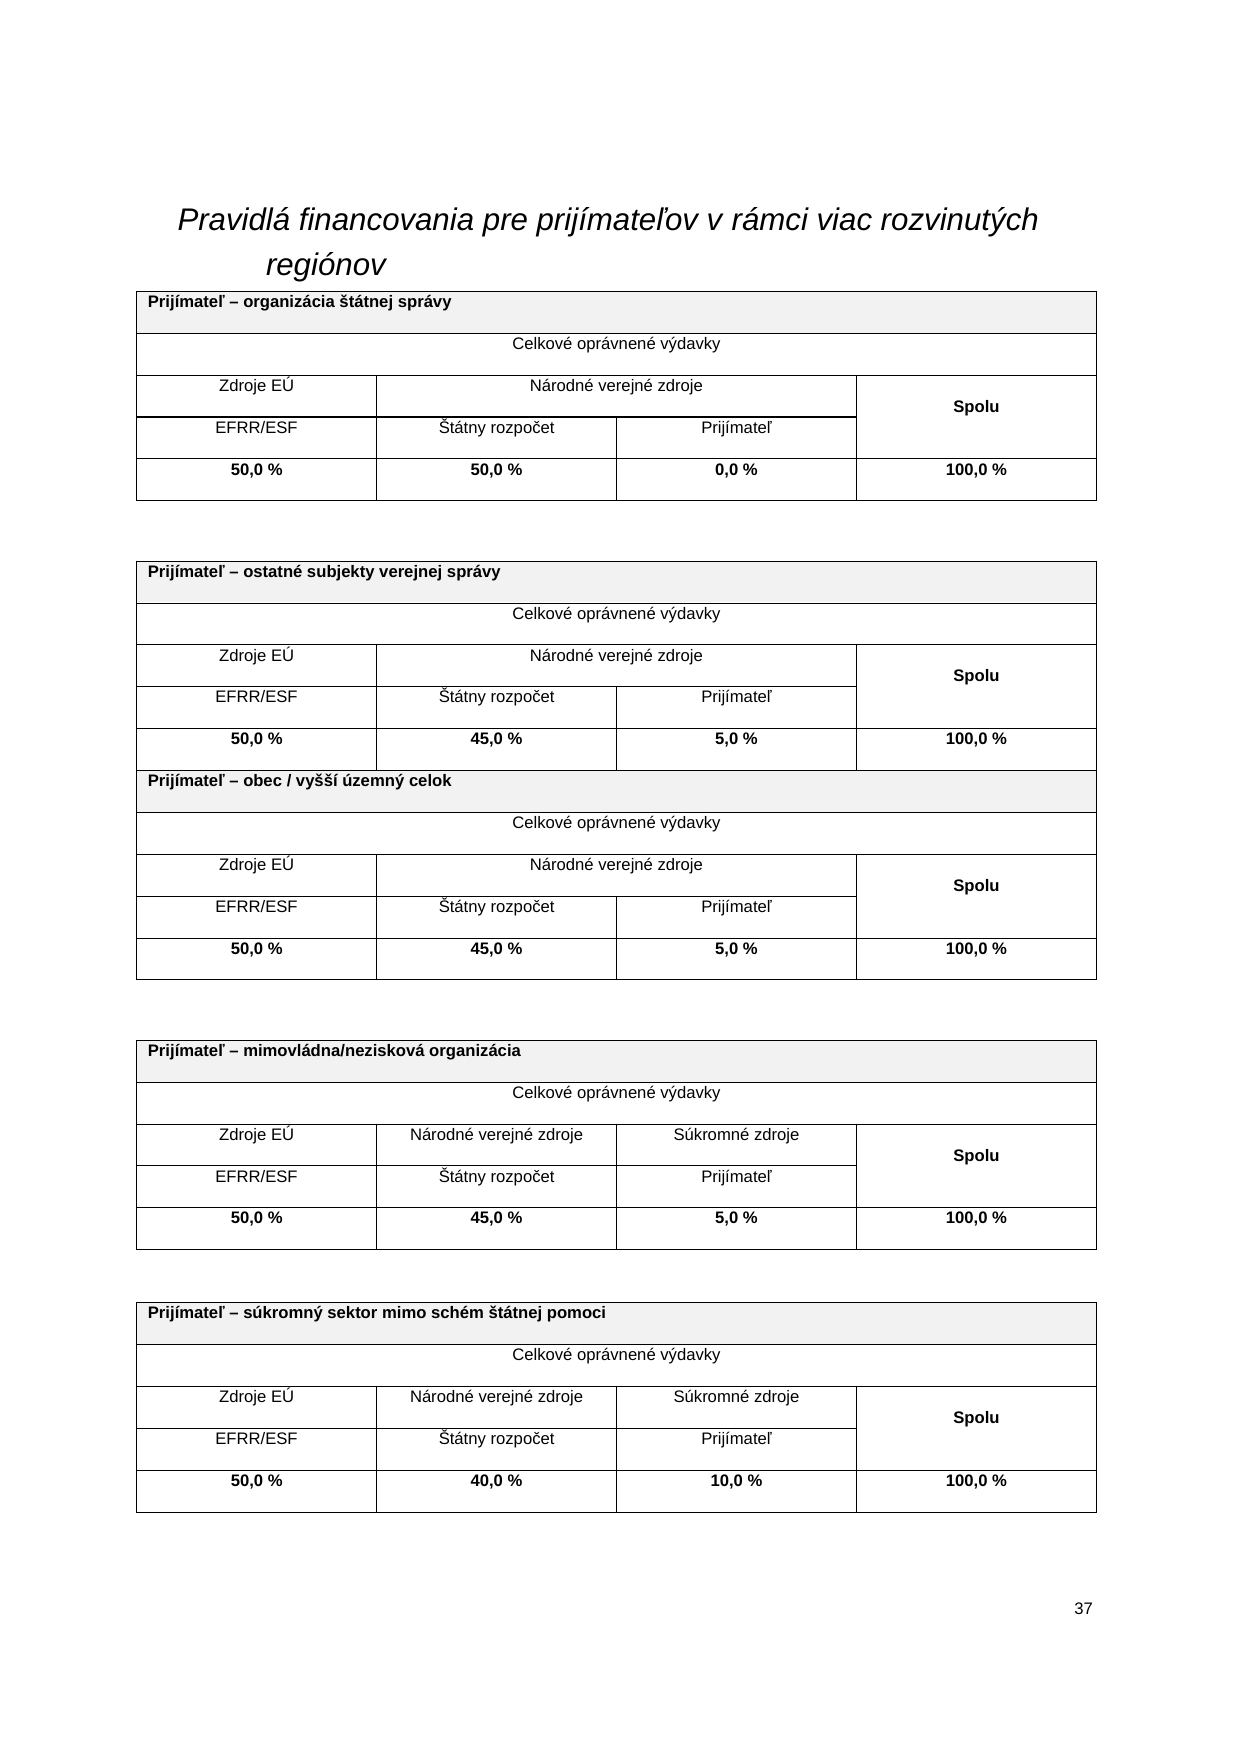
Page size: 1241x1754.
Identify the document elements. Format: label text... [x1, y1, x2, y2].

table_cell Spolu [857, 1387, 1096, 1470]
table_cell Spolu [857, 376, 1096, 458]
table_cell EFRR/ESF [137, 418, 376, 458]
table_cell Zdroje EÚ [137, 1387, 376, 1428]
table_header Prijímateľ – mimovládna/nezisková organizácia [137, 1041, 1096, 1082]
table_cell Štátny rozpočet [377, 897, 616, 937]
table_cell Prijímateľ [617, 687, 856, 728]
table_cell Prijímateľ [617, 418, 856, 458]
table_cell 45,0 % [377, 729, 616, 770]
table_cell 50,0 % [137, 459, 376, 500]
table_cell 5,0 % [617, 729, 856, 770]
table_cell Zdroje EÚ [137, 645, 376, 686]
table_header Prijímateľ – súkromný sektor mimo schém štátnej pomoci [137, 1303, 1096, 1344]
table_cell Prijímateľ [617, 1429, 856, 1470]
table_cell EFRR/ESF [137, 687, 376, 728]
table_cell Prijímateľ [617, 897, 856, 937]
table_cell Zdroje EÚ [137, 376, 376, 416]
table_cell Národné verejné zdroje [377, 1387, 616, 1428]
table_cell EFRR/ESF [137, 897, 376, 937]
table_cell Prijímateľ – obec / vyšší územný celok [137, 771, 1096, 812]
table_cell Spolu [857, 645, 1096, 728]
table_cell Celkové oprávnené výdavky [137, 604, 1096, 644]
table_cell Národné verejné zdroje [377, 376, 856, 416]
table_cell Spolu [857, 1125, 1096, 1207]
table_cell 100,0 % [857, 459, 1096, 500]
table_cell 50,0 % [137, 729, 376, 770]
table_cell Štátny rozpočet [377, 687, 616, 728]
table_cell 100,0 % [857, 1208, 1096, 1249]
table_cell EFRR/ESF [137, 1166, 376, 1207]
table_cell 10,0 % [617, 1471, 856, 1512]
table_cell Spolu [857, 855, 1096, 937]
table_cell 40,0 % [377, 1471, 616, 1512]
table_cell Celkové oprávnené výdavky [137, 1083, 1096, 1123]
table_cell 5,0 % [617, 939, 856, 979]
table_cell EFRR/ESF [137, 1429, 376, 1470]
table_cell Celkové oprávnené výdavky [137, 813, 1096, 854]
table_cell 50,0 % [137, 1208, 376, 1249]
table_cell 45,0 % [377, 1208, 616, 1249]
subtitle Pravidlá financovania pre prijímateľov v rámci viac rozvinutých regiónov [177, 201, 1092, 282]
table_cell Celkové oprávnené výdavky [137, 334, 1096, 374]
table_cell Štátny rozpočet [377, 418, 616, 458]
table_cell Štátny rozpočet [377, 1166, 616, 1207]
table_cell 100,0 % [857, 1471, 1096, 1512]
table_cell 50,0 % [137, 939, 376, 979]
table_cell Národné verejné zdroje [377, 1125, 616, 1165]
table_cell Súkromné zdroje [617, 1387, 856, 1428]
table_header Prijímateľ – ostatné subjekty verejnej správy [137, 562, 1096, 602]
table_cell Štátny rozpočet [377, 1429, 616, 1470]
table_cell Zdroje EÚ [137, 1125, 376, 1165]
table_cell 45,0 % [377, 939, 616, 979]
table_cell 5,0 % [617, 1208, 856, 1249]
table_cell 0,0 % [617, 459, 856, 500]
table_cell 50,0 % [377, 459, 616, 500]
table_cell 50,0 % [137, 1471, 376, 1512]
table_cell Prijímateľ [617, 1166, 856, 1207]
table_cell Zdroje EÚ [137, 855, 376, 896]
table_cell 100,0 % [857, 729, 1096, 770]
table_cell Národné verejné zdroje [377, 645, 856, 686]
table_cell Národné verejné zdroje [377, 855, 856, 896]
table_cell 100,0 % [857, 939, 1096, 979]
table_cell Súkromné zdroje [617, 1125, 856, 1165]
table_header Prijímateľ – organizácia štátnej správy [137, 292, 1096, 333]
table_cell Celkové oprávnené výdavky [137, 1345, 1096, 1386]
